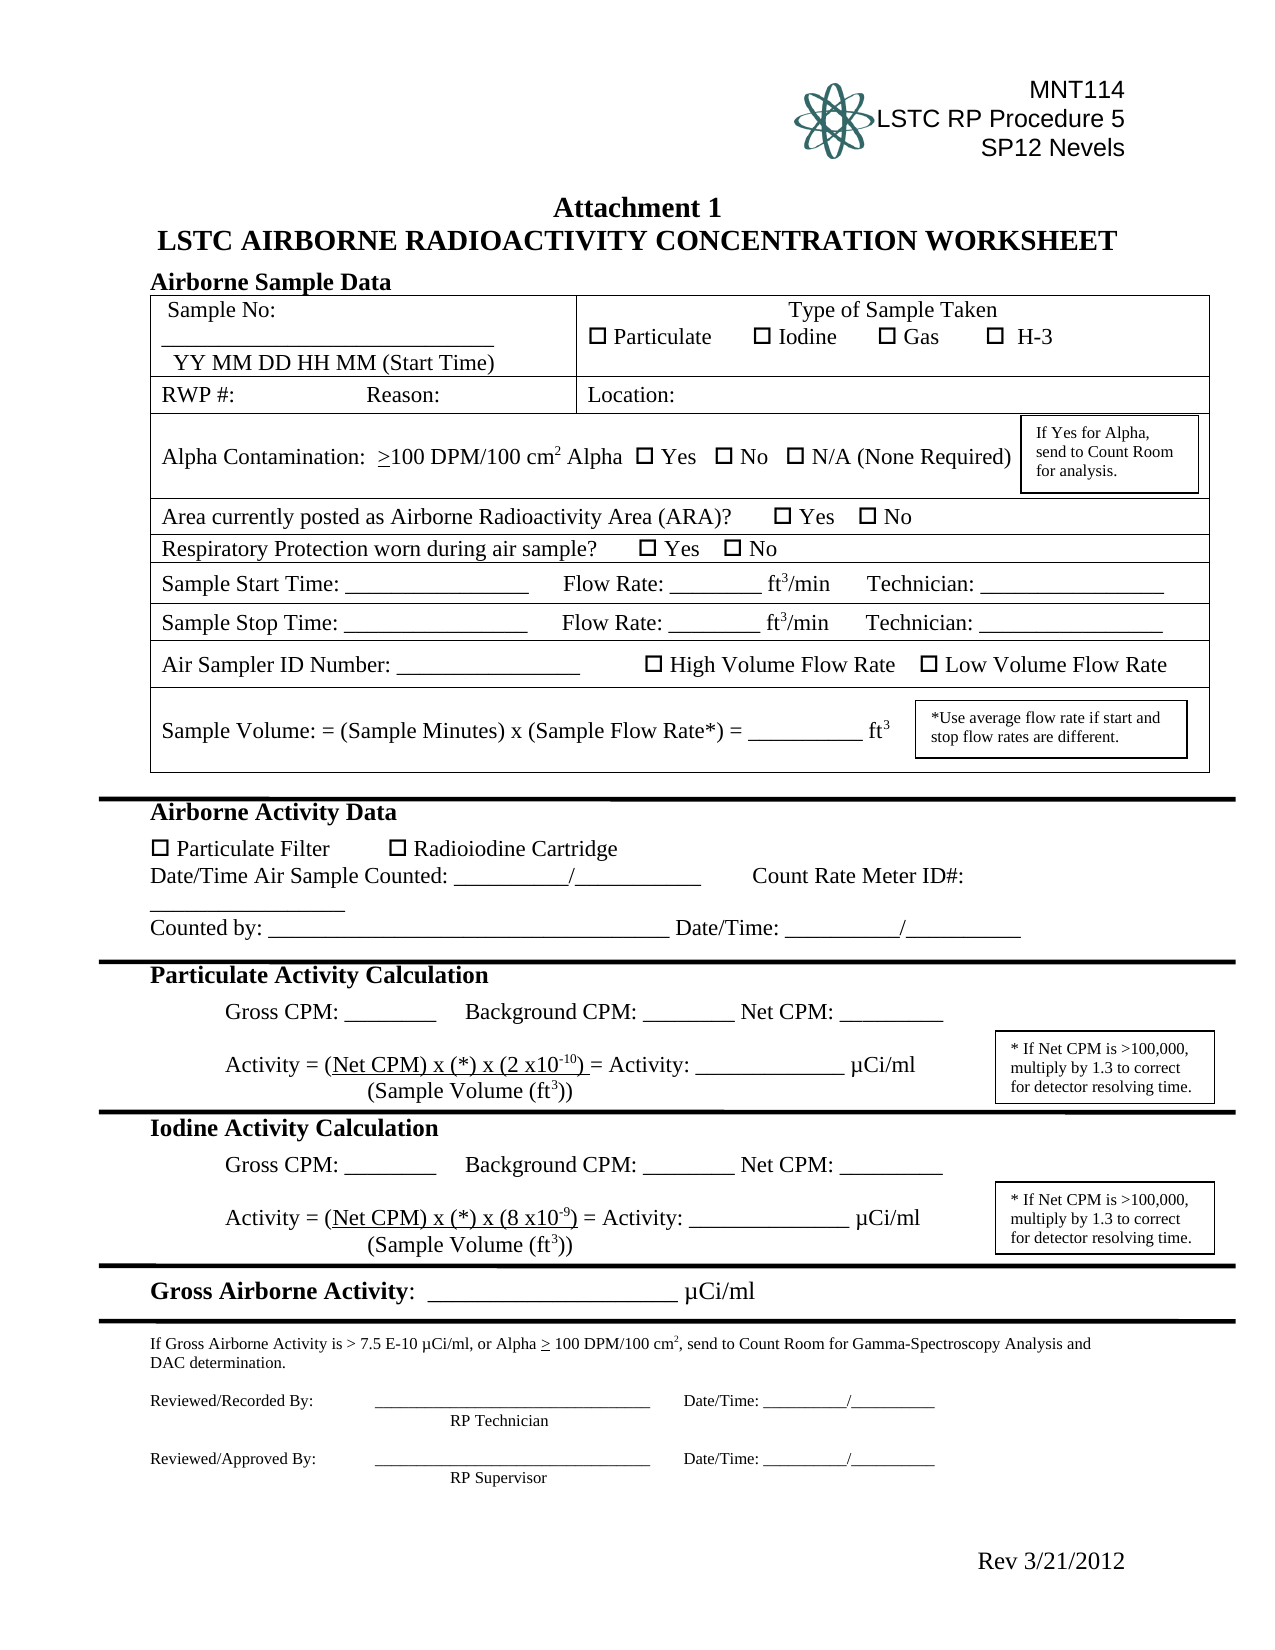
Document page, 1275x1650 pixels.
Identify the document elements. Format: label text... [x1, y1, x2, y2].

table_cell Location: [577, 377, 1209, 413]
text If Gross Airborne Activity is > 7.5 E-10 µCi/ml, or Alpha > 100 DPM/100 cm2, send to Count Room for Gamma-Spectroscopy Analysis and DAC determination. [150, 1334, 1125, 1372]
table_header Sample No: _____________________________ YY MM DD HH MM (Start Time) [151, 296, 576, 376]
text Activity = (Net CPM) x (*) x (8 x10-9) = Activity: ______________ µCi/ml [150, 1204, 995, 1231]
text RP Supervisor [150, 1468, 1125, 1487]
table_cell Area currently posted as Airborne Radioactivity Area (ARA)? Yes No [151, 499, 1209, 534]
table_header Type of Sample Taken Particulate Iodine Gas H-3 [577, 296, 1209, 376]
text (Sample Volume (ft3)) [150, 1077, 995, 1104]
text Gross Airborne Activity: ____________________ µCi/ml [150, 1276, 1125, 1305]
table_cell Air Sampler ID Number: ________________ High Volume Flow Rate Low Volume Flow Rate [151, 641, 1209, 687]
table_cell Sample Start Time: ________________ Flow Rate: ________ ft3/min Technician: ________________ [151, 563, 1209, 603]
text Particulate Filter Radioiodine Cartridge [150, 835, 1125, 862]
text Attachment 1 [150, 190, 1125, 223]
text Iodine Activity Calculation [150, 1115, 1125, 1142]
text Airborne Sample Data [150, 267, 1125, 295]
text LSTC AIRBORNE RADIOACTIVITY CONCENTRATION WORKSHEET [150, 223, 1125, 257]
text Airborne Activity Data [150, 802, 1125, 826]
text Counted by: ___________________________________ Date/Time: __________/__________ [150, 914, 1125, 941]
table_cell Sample Stop Time: ________________ Flow Rate: ________ ft3/min Technician: ________________ [151, 604, 1209, 640]
table_cell Sample Volume: = (Sample Minutes) x (Sample Flow Rate*) = __________ ft3 [151, 688, 1209, 772]
text Gross CPM: ________ Background CPM: ________ Net CPM: _________ [150, 1152, 1125, 1178]
text Reviewed/Recorded By: _________________________________ Date/Time: __________/__________ [150, 1391, 1125, 1410]
text Date/Time Air Sample Counted: __________/___________ Count Rate Meter ID#: _________________ [150, 862, 1125, 914]
table_cell Respiratory Protection worn during air sample? Yes No [151, 535, 1209, 562]
table_cell RWP #: Reason: [151, 377, 576, 413]
text (Sample Volume (ft3)) [150, 1231, 1125, 1257]
text Gross CPM: ________ Background CPM: ________ Net CPM: _________ [150, 998, 1125, 1024]
picture [792, 81, 876, 161]
text RP Technician [150, 1410, 1125, 1429]
table_cell Alpha Contamination: >100 DPM/100 cm2 Alpha Yes No N/A (None Required) [151, 414, 1209, 498]
text Activity = (Net CPM) x (*) x (2 x10-10) = Activity: _____________ µCi/ml [150, 1051, 995, 1077]
text Reviewed/Approved By: _________________________________ Date/Time: __________/__________ [150, 1449, 1125, 1468]
text Particulate Activity Calculation [150, 965, 1125, 989]
